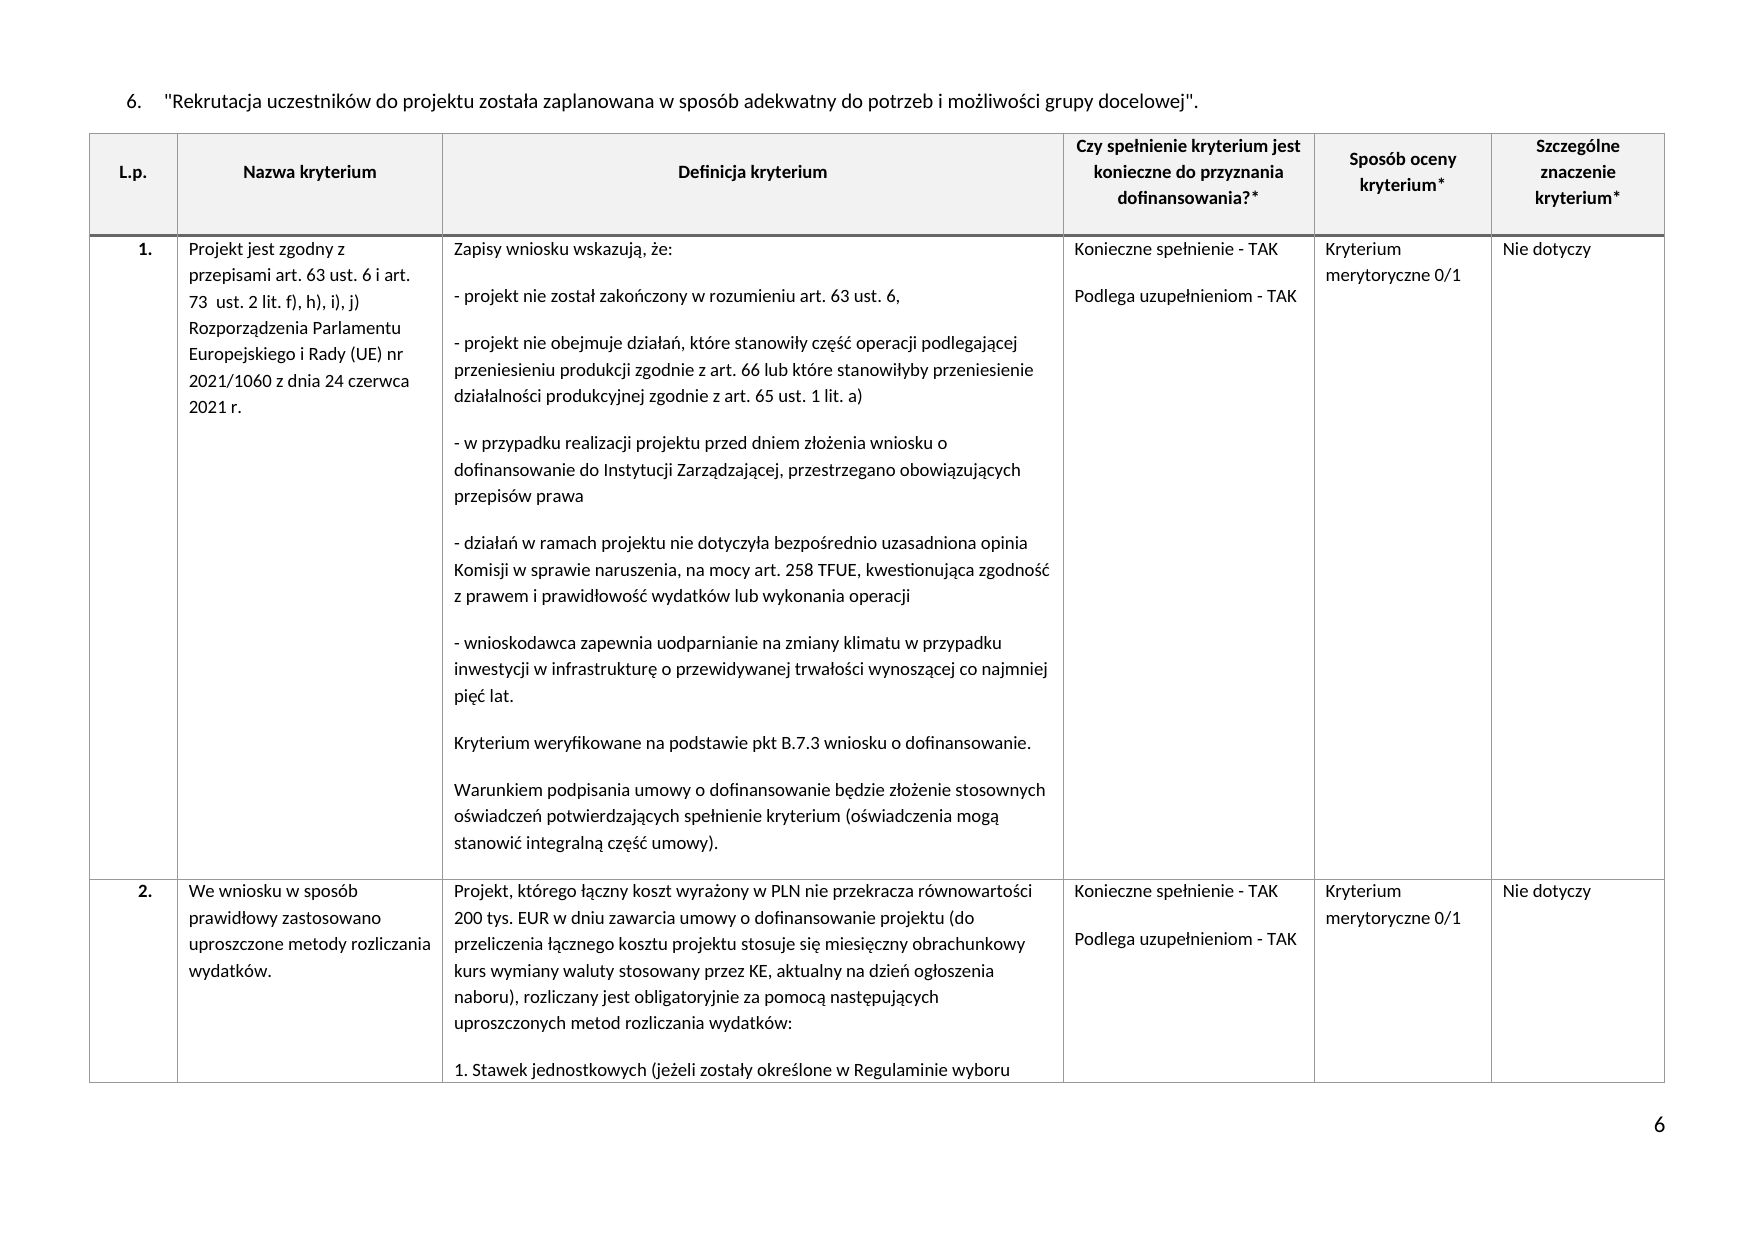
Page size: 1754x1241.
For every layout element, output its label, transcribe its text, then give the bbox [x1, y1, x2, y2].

table_cell Nie dotyczy [1492, 880, 1664, 1082]
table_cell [178, 880, 442, 1082]
table_header Sposób oceny kryterium* [1315, 134, 1491, 234]
table_header L.p. [90, 134, 177, 234]
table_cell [443, 880, 1063, 1082]
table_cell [1064, 880, 1314, 1082]
table_header Czy spełnienie kryterium jest konieczne do przyznania dofinansowania?* [1064, 134, 1314, 234]
table_cell Nie dotyczy [1492, 237, 1664, 879]
table_header Nazwa kryterium [178, 134, 442, 234]
table_cell [90, 237, 177, 879]
table_cell Konieczne spełnienie - TAK Podlega uzupełnieniom - TAK [1064, 237, 1314, 879]
table_header Definicja kryterium [443, 134, 1063, 234]
list "Rekrutacja uczestników do projektu została zaplanowana w sposób adekwatny do potrzeb i możliwości grupy docelowej". [126, 89, 1665, 114]
table_header Szczególne znaczenie kryterium* [1492, 134, 1664, 234]
table_cell Kryterium merytoryczne 0/1 [1315, 237, 1491, 879]
table_cell [90, 880, 177, 1082]
table_cell Zapisy wniosku wskazują, że: - projekt nie został zakończony w rozumieniu art. 63 ust. 6, - projekt nie obejmuje działań, które stanowiły część operacji podlegającej przeniesieniu produkcji zgodnie z art. 66 lub które stanowiłyby przeniesienie działalności produkcyjnej zgodnie z art. 65 ust. 1 lit. a) - w przypadku realizacji projektu przed dniem złożenia wniosku o dofinansowanie do Instytucji Zarządzającej, przestrzegano obowiązujących przepisów prawa - działań w ramach projektu nie dotyczyła bezpośrednio uzasadniona opinia Komisji w sprawie naruszenia, na mocy art. 258 TFUE, kwestionująca zgodność z prawem i prawidłowość wydatków lub wykonania operacji - wnioskodawca zapewnia uodparnianie na zmiany klimatu w przypadku inwestycji w infrastrukturę o przewidywanej trwałości wynoszącej co najmniej pięć lat. Kryterium weryfikowane na podstawie pkt B.7.3 wniosku o dofinansowanie. Warunkiem podpisania umowy o dofinansowanie będzie złożenie stosownych oświadczeń potwierdzających spełnienie kryterium (oświadczenia mogą stanowić integralną część umowy). [443, 237, 1063, 879]
table_cell Projekt jest zgodny z przepisami art. 63 ust. 6 i art. 73 ust. 2 lit. f), h), i), j) Rozporządzenia Parlamentu Europejskiego i Rady (UE) nr 2021/1060 z dnia 24 czerwca 2021 r. [178, 237, 442, 879]
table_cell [1315, 880, 1491, 1082]
